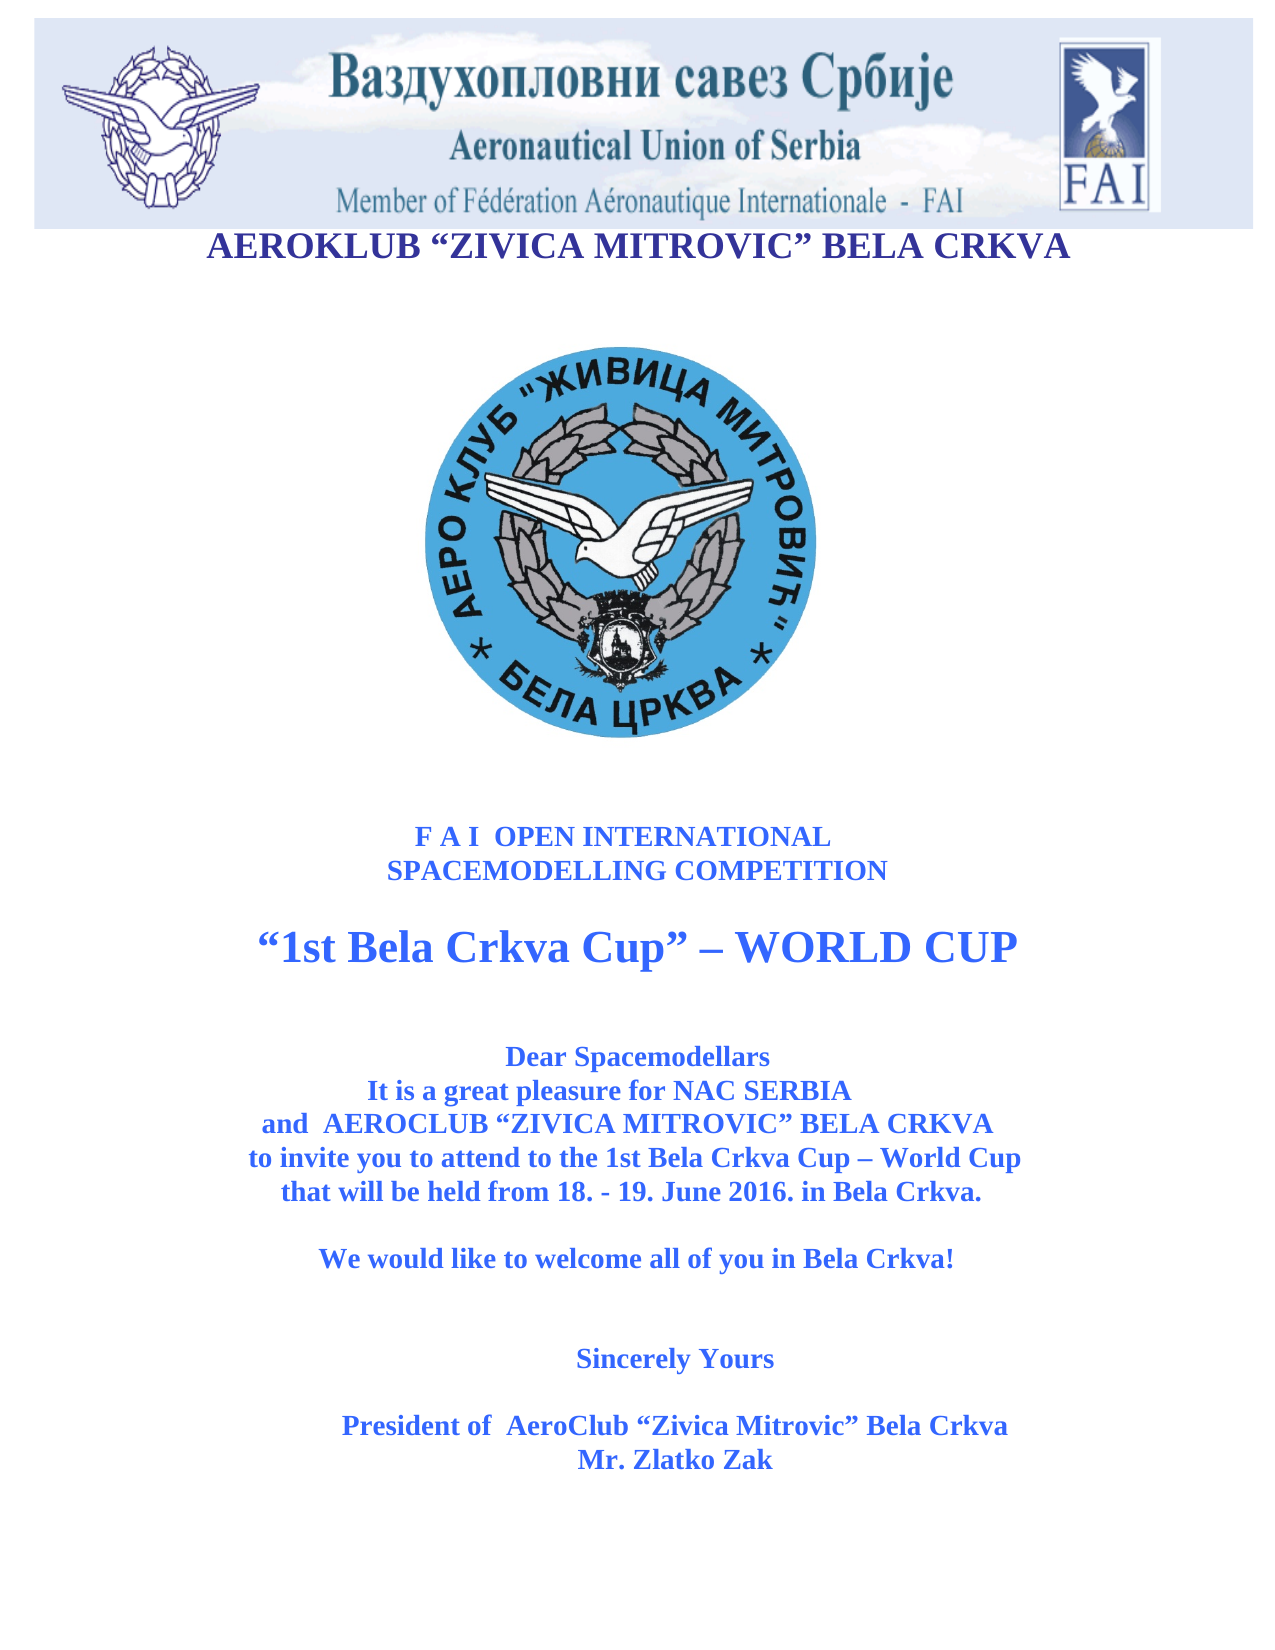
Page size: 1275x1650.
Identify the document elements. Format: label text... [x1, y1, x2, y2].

subtitle “1st Bela Crkva Cup” – WORLD CUP [150, 920, 1125, 972]
subtitle Mr. Zlatko Zak [225, 1442, 1125, 1476]
subtitle to invite you to attend to the 1st Bela Crkva Cup – World Cup [94, 1140, 1125, 1174]
picture [372, 333, 874, 752]
subtitle and AEROCLUB “ZIVICA MITROVIC” BELA CRKVA [94, 1107, 1125, 1140]
subtitle It is a great pleasure for NAC SERBIA [94, 1073, 1125, 1107]
subtitle that will be held from 18. - 19. June 2016. in Bela Crkva. [94, 1174, 1125, 1207]
subtitle President of AeroClub “Zivica Mitrovic” Bela Crkva [225, 1408, 1125, 1442]
subtitle F A I OPEN INTERNATIONAL [150, 819, 1096, 853]
picture [34, 18, 1254, 229]
subtitle Sincerely Yours [225, 1341, 1125, 1375]
subtitle Dear Spacemodellars [150, 1039, 1125, 1073]
subtitle We would like to welcome all of you in Bela Crkva! [141, 1241, 1125, 1274]
subtitle SPACEMODELLING COMPETITION [150, 853, 1125, 886]
text AEROKLUB “ZIVICA MITROVIC” BELA CRKVA [150, 229, 1125, 266]
